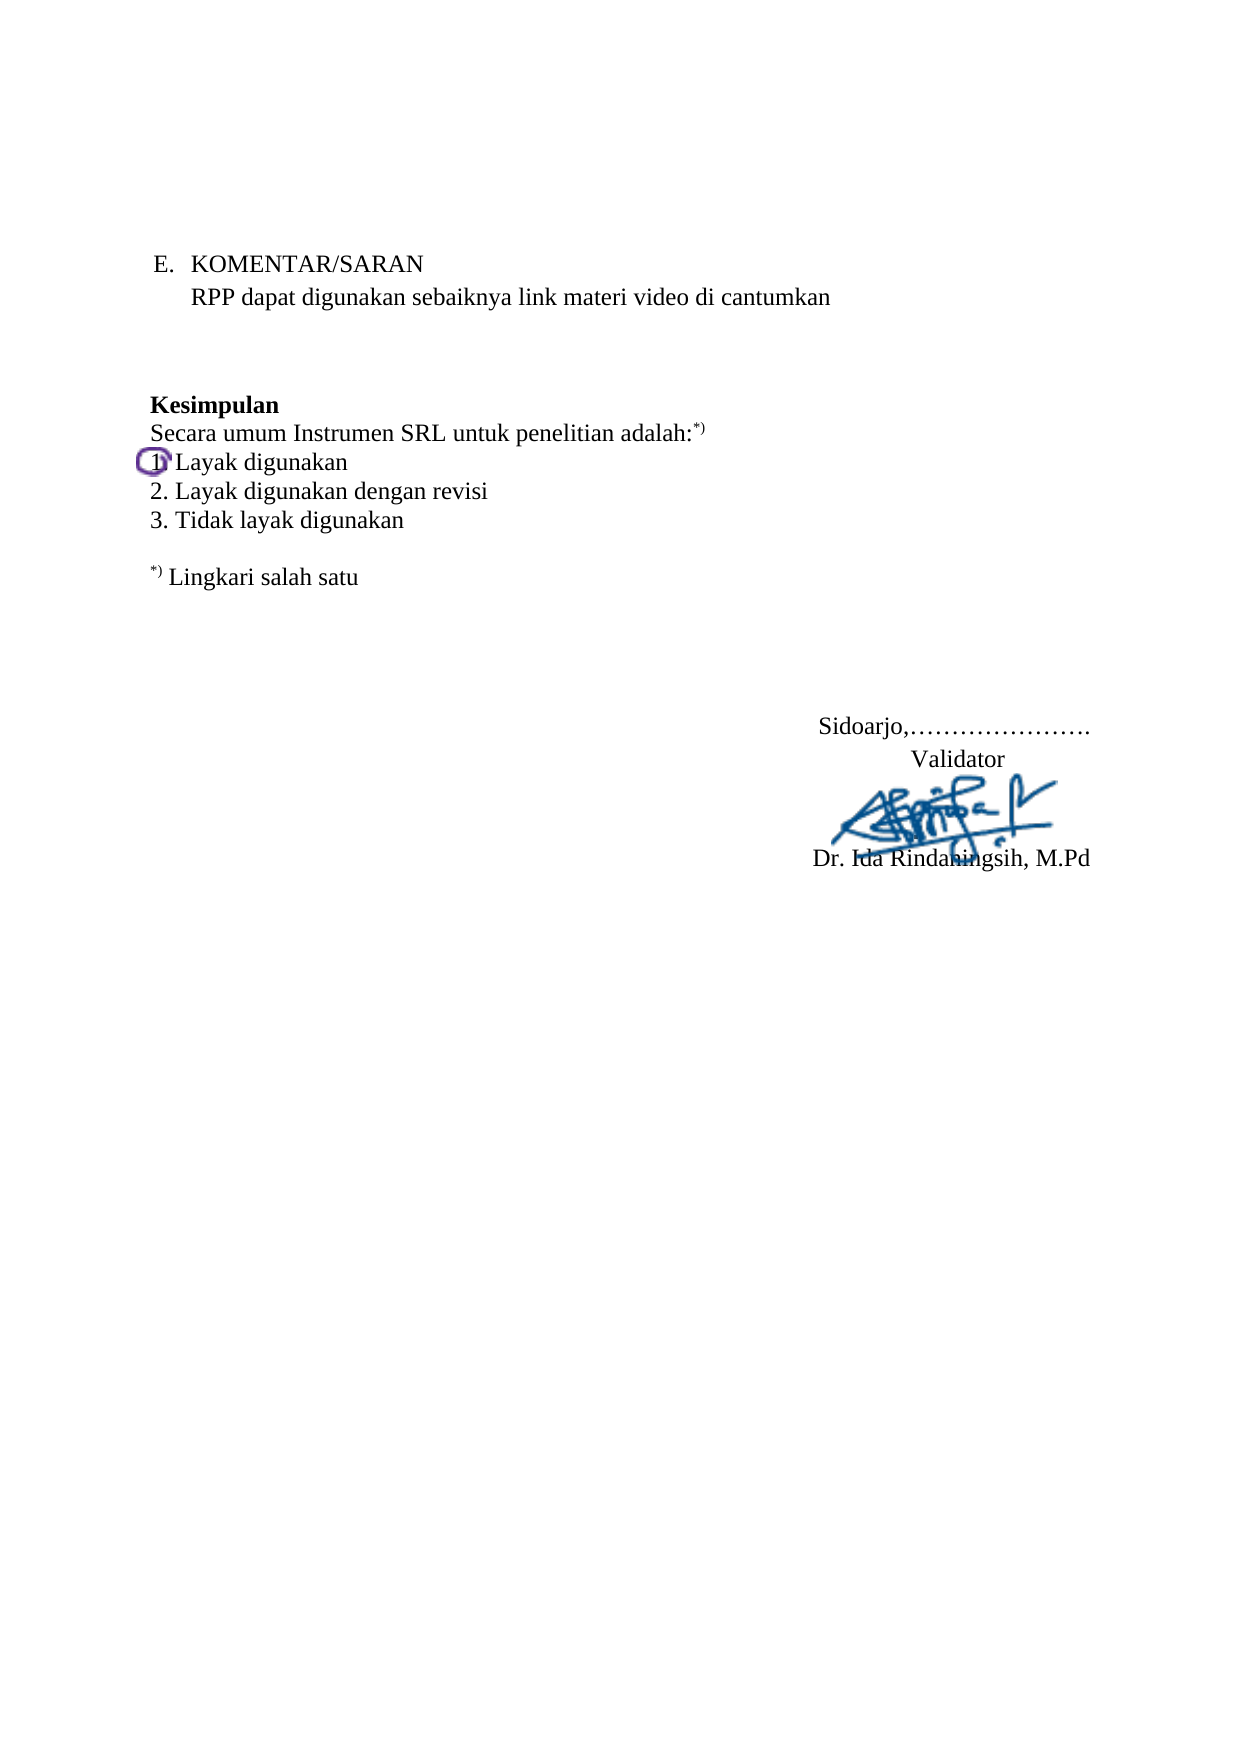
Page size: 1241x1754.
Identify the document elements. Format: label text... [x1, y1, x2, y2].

list RPP dapat digunakan sebaiknya link materi video di cantumkan [191, 282, 1090, 311]
text 2. Layak digunakan dengan revisi [150, 476, 1090, 505]
text 1. Layak digunakan [172, 447, 1090, 476]
text 3. Tidak layak digunakan [150, 505, 1090, 533]
text *) Lingkari salah satu [150, 562, 1090, 591]
list Dr. Ida Rindaningsih, M.Pd [191, 843, 1090, 872]
text Kesimpulan [150, 390, 1090, 418]
text Secara umum Instrumen SRL untuk penelitian adalah:*) [150, 418, 1090, 447]
list KOMENTAR/SARAN [153, 249, 1090, 278]
picture [831, 773, 1058, 865]
picture [136, 447, 172, 477]
list Validator [191, 744, 1090, 773]
list Sidoarjo,…………………. [191, 711, 1090, 740]
